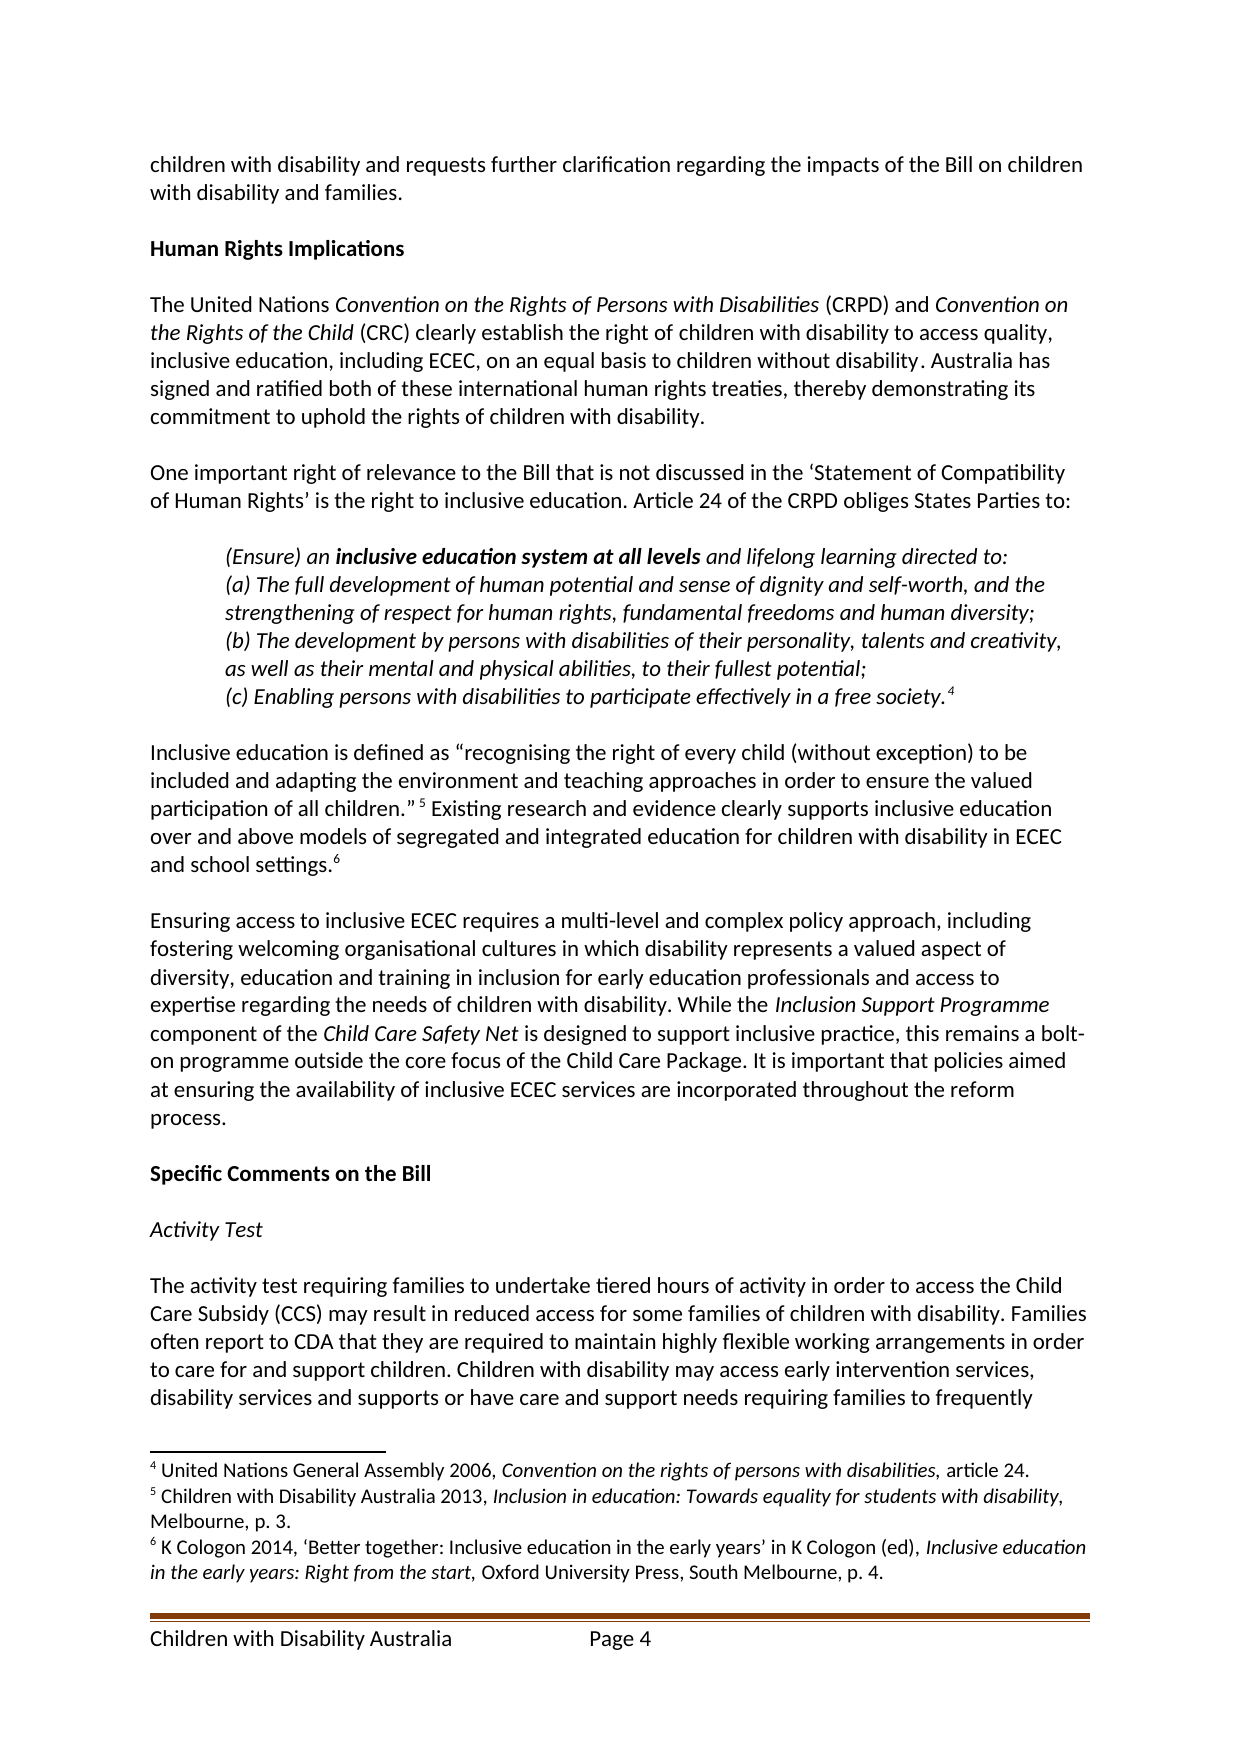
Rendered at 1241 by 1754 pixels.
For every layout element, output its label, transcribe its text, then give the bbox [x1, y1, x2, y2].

text The United Nations Convention on the Rights of Persons with Disabilities (CRPD) and Convention on the Rights of the Child (CRC) clearly establish the right of children with disability to access quality, inclusive education, including ECEC, on an equal basis to children without disability. Australia has signed and ratified both of these international human rights treaties, thereby demonstrating its commitment to uphold the rights of children with disability. [150, 290, 1090, 430]
text Inclusive education is defined as “recognising the right of every child (without exception) to be included and adapting the environment and teaching approaches in order to ensure the valued participation of all children.” Existing research and evidence clearly supports inclusive education over and above models of segregated and integrated education for children with disability in ECEC and school settings. [150, 738, 1090, 878]
text (b) The development by persons with disabilities of their personality, talents and creativity, as well as their mental and physical abilities, to their fullest potential; [225, 626, 1090, 682]
text Human Rights Implications [150, 234, 1090, 262]
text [150, 1271, 1090, 1411]
text One important right of relevance to the Bill that is not discussed in the ‘Statement of Compatibility of Human Rights’ is the right to inclusive education. Article 24 of the CRPD obliges States Parties to: [150, 458, 1090, 514]
text (a) The full development of human potential and sense of dignity and self-worth, and the strengthening of respect for human rights, fundamental freedoms and human diversity; [225, 570, 1090, 626]
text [150, 150, 1090, 206]
text (c) Enabling persons with disabilities to participate effectively in a free society. [225, 682, 1090, 710]
text Specific Comments on the Bill [150, 1159, 1090, 1187]
text Activity Test [150, 1215, 1090, 1243]
text Ensuring access to inclusive ECEC requires a multi-level and complex policy approach, including fostering welcoming organisational cultures in which disability represents a valued aspect of diversity, education and training in inclusion for early education professionals and access to expertise regarding the needs of children with disability. While the Inclusion Support Programme component of the Child Care Safety Net is designed to support inclusive practice, this remains a bolt-on programme outside the core focus of the Child Care Package. It is important that policies aimed at ensuring the availability of inclusive ECEC services are incorporated throughout the reform process. [150, 907, 1090, 1131]
text (Ensure) an inclusive education system at all levels and lifelong learning directed to: [225, 542, 1090, 570]
